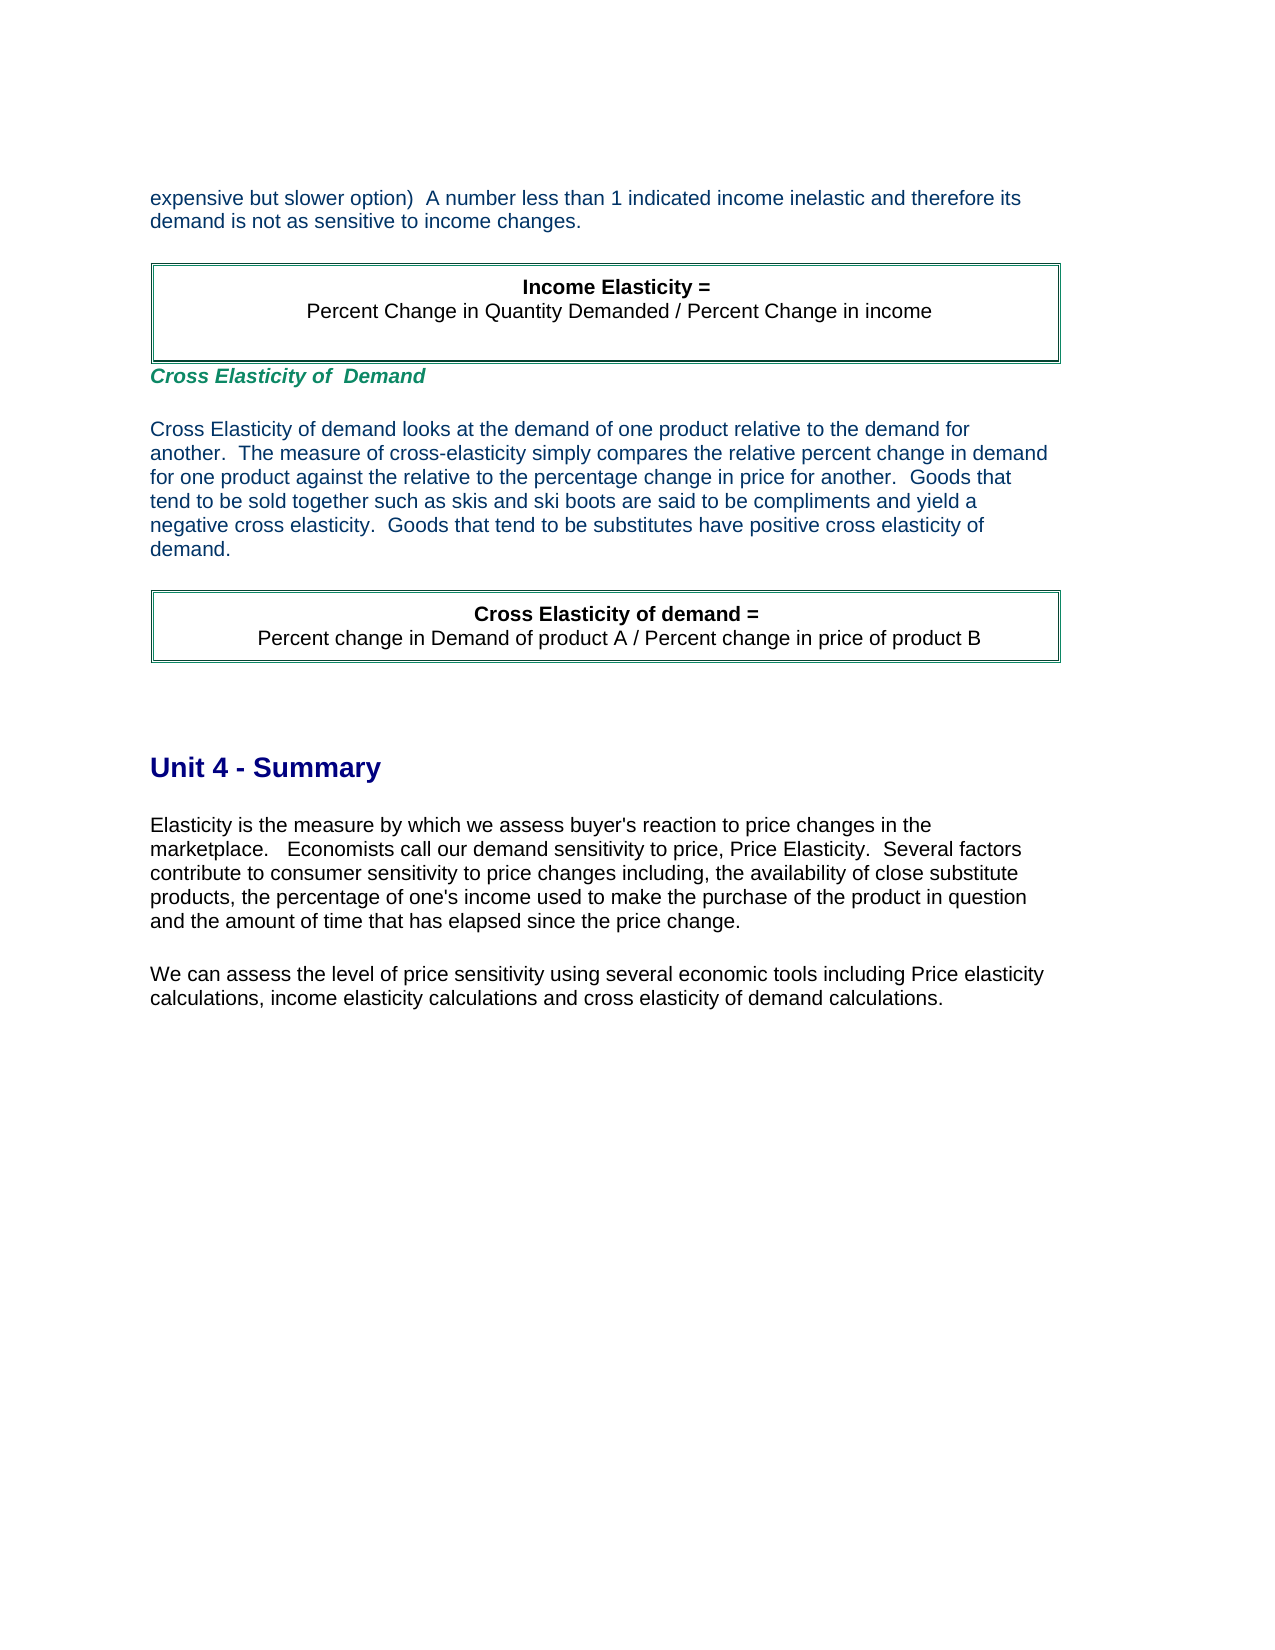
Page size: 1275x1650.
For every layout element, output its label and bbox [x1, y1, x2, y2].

table_cell [144, 150, 1059, 1131]
